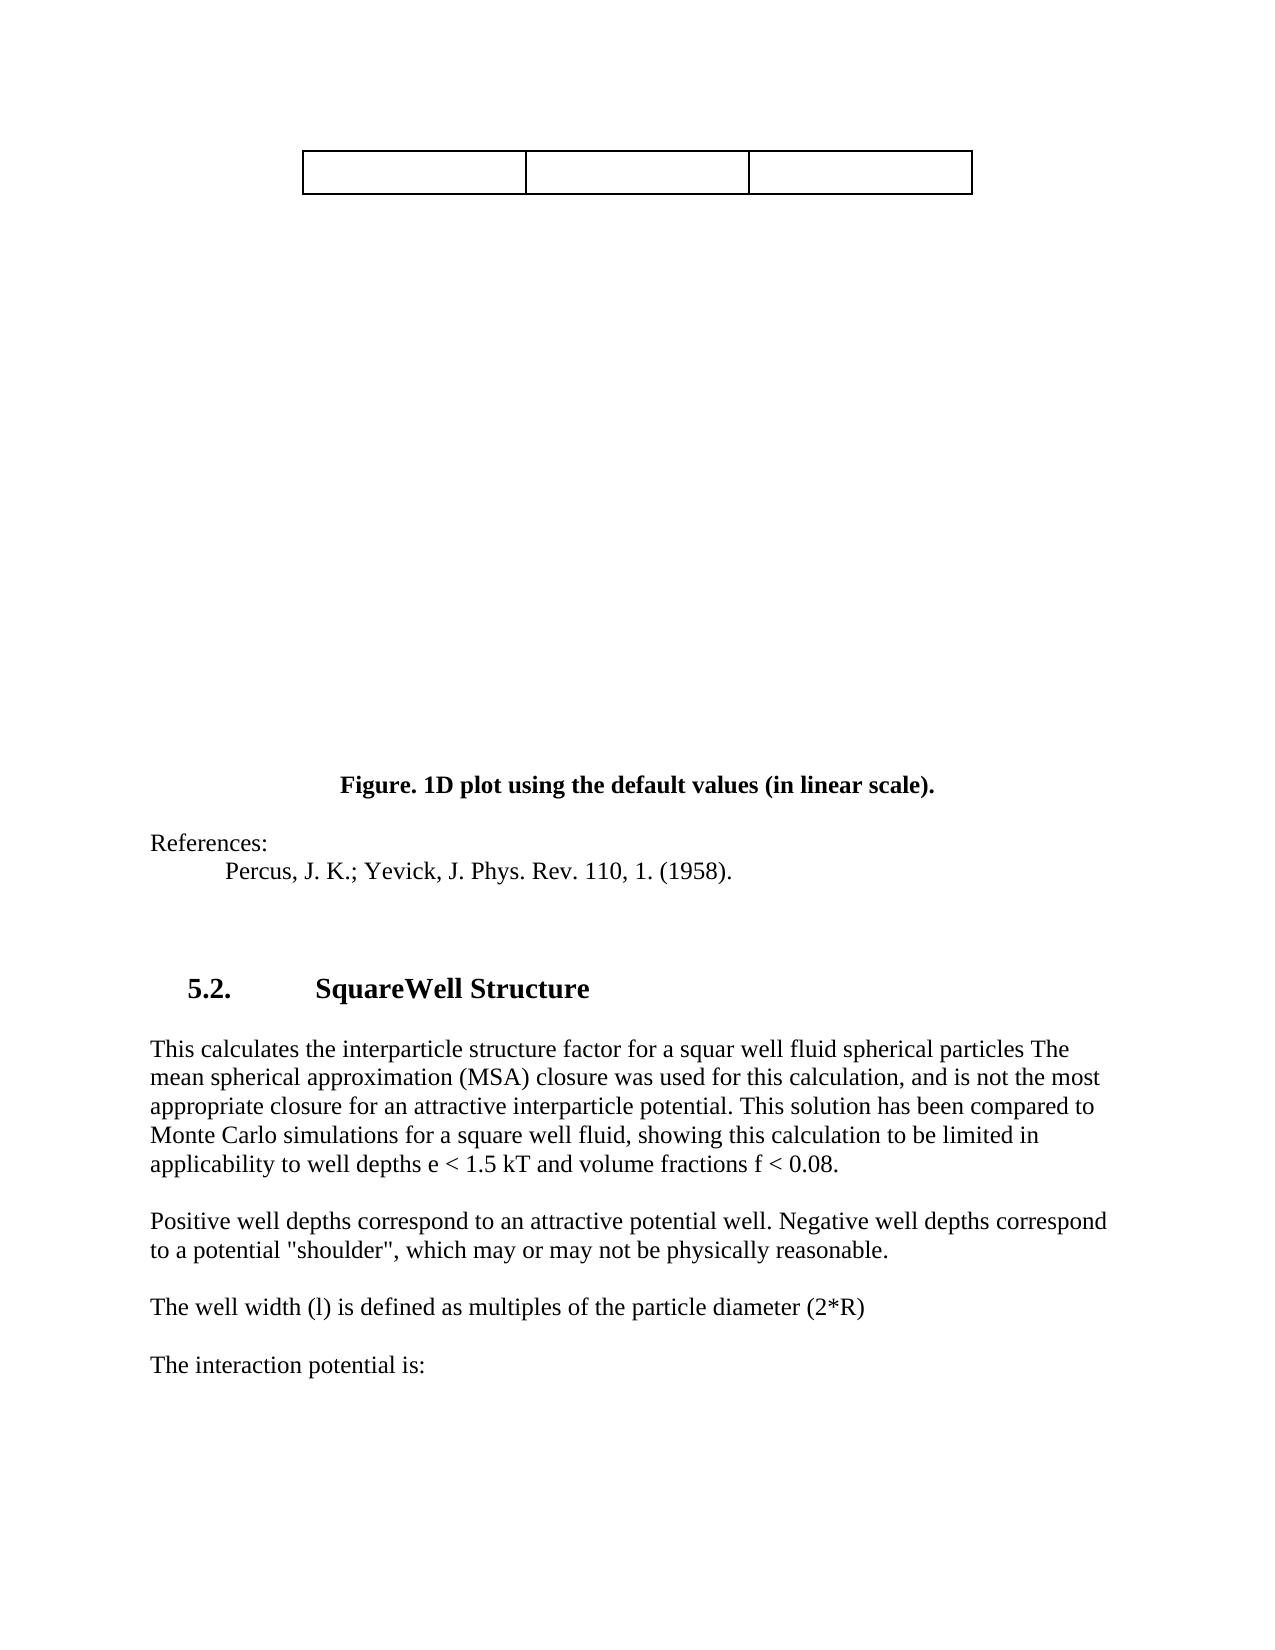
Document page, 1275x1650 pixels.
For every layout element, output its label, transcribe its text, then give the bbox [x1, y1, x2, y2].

text The well width (l) is defined as multiples of the particle diameter (2*R) [150, 1292, 1125, 1321]
text Positive well depths correspond to an attractive potential well. Negative well depths correspond to a potential "shoulder", which may or may not be physically reasonable. [150, 1206, 1125, 1264]
text References: [150, 828, 1125, 856]
text Percus, J. K.; Yevick, J. Phys. Rev. 110, 1. (1958). [225, 856, 1125, 885]
table_cell [527, 152, 748, 193]
text The interaction potential is: [150, 1350, 1125, 1379]
table_cell [750, 152, 971, 193]
text Figure. 1D plot using the default values (in linear scale). [150, 770, 1125, 799]
text This calculates the interparticle structure factor for a squar well fluid spherical particles The mean spherical approximation (MSA) closure was used for this calculation, and is not the most appropriate closure for an attractive interparticle potential. This solution has been compared to Monte Carlo simulations for a square well fluid, showing this calculation to be limited in applicability to well depths e < 1.5 kT and volume fractions f < 0.08. [150, 1034, 1125, 1177]
table_cell [304, 152, 525, 193]
list 5.2. SquareWell Structure [187, 971, 1125, 1005]
